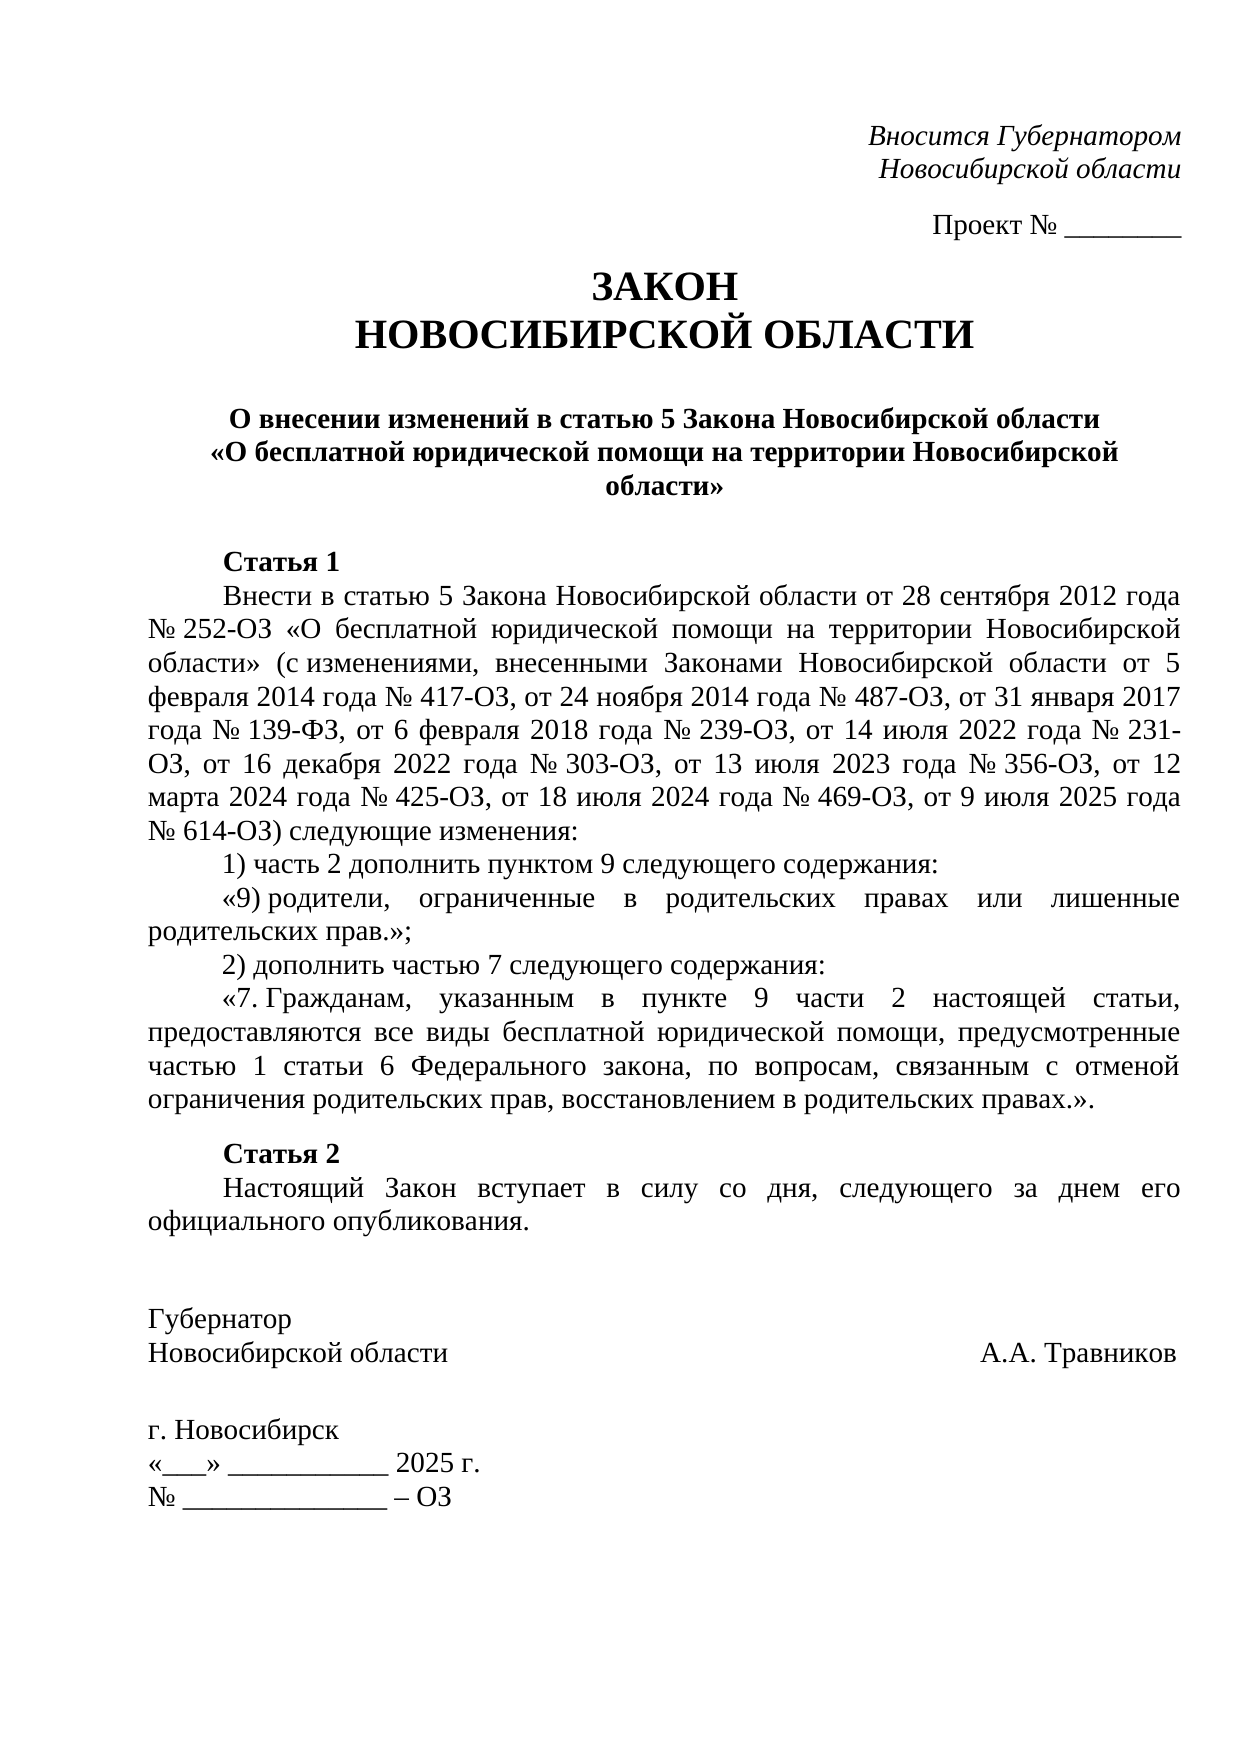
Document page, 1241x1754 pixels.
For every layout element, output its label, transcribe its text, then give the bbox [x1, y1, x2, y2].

text Статья 2 [148, 1136, 1181, 1170]
text Губернатор [148, 1302, 1181, 1335]
text Новосибирской области [148, 152, 1181, 185]
text Внести в статью 5 Закона Новосибирской области от 28 сентября 2012 года № 252-ОЗ «О бесплатной юридической помощи на территории Новосибирской области» (с изменениями, внесенными Законами Новосибирской области от 5 февраля 2014 года № 417-ОЗ, от 24 ноября 2014 года № 487-ОЗ, от 31 января 2017 года № 139-ФЗ, от 6 февраля 2018 года № 239-ОЗ, от 14 июля 2022 года № 231-ОЗ, от 16 декабря 2022 года № 303-ОЗ, от 13 июля 2023 года № 356-ОЗ, от 12 марта 2024 года № 425-ОЗ, от 18 июля 2024 года № 469-ОЗ, от 9 июля 2025 года № 614-ОЗ) следующие изменения: [148, 578, 1181, 846]
text 1) часть 2 дополнить пунктом 9 следующего содержания: [148, 846, 1181, 880]
subtitle Статья 1 [148, 544, 1181, 578]
text Настоящий Закон вступает в силу со дня, следующего за днем его официального опубликования. [148, 1170, 1181, 1237]
text «9) родители, ограниченные в родительских правах или лишенные родительских прав.»; [148, 880, 1181, 947]
text г. Новосибирск [148, 1412, 1181, 1445]
text 2) дополнить частью 7 следующего содержания: [148, 947, 1181, 981]
subtitle Вносится Губернатором [148, 118, 1181, 152]
text «7. Гражданам, указанным в пункте 9 части 2 настоящей статьи, предоставляются все виды бесплатной юридической помощи, предусмотренные частью 1 статьи 6 Федерального закона, по вопросам, связанным с отменой ограничения родительских прав, восстановлением в родительских правах.». [148, 981, 1181, 1115]
text Проект № ________ [148, 207, 1181, 240]
text О внесении изменений в статью 5 Закона Новосибирской области «О бесплатной юридической помощи на территории Новосибирской области» [148, 401, 1181, 501]
text Новосибирской области А.А. Травников [148, 1335, 1181, 1369]
subtitle ЗАКОН [148, 262, 1181, 310]
text «___» ___________ 2025 г. [148, 1445, 1181, 1479]
text № ______________ – ОЗ [148, 1479, 1181, 1512]
subtitle НОВОСИБИРСКОЙ ОБЛАСТИ [148, 310, 1181, 358]
